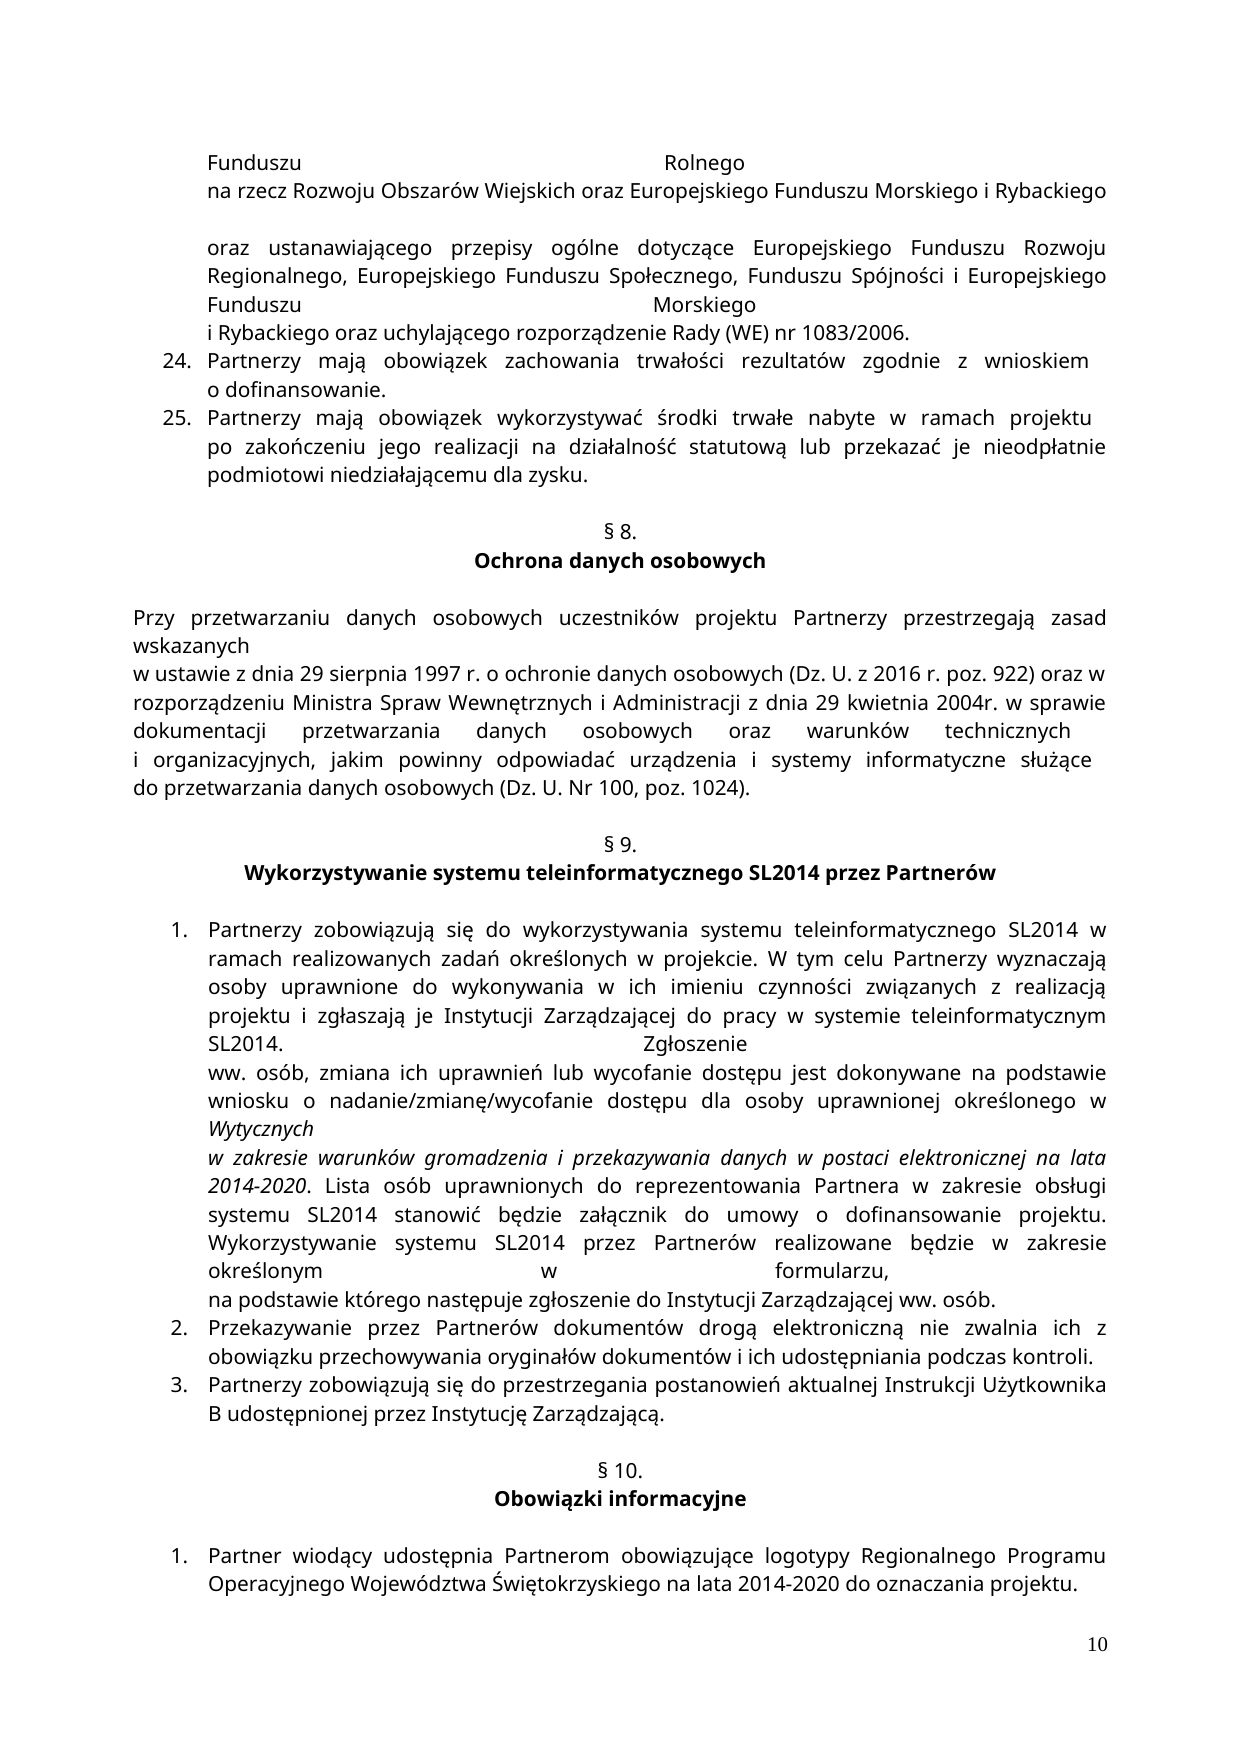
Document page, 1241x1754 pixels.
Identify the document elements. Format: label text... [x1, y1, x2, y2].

list Partnerzy zobowiązują się do przestrzegania postanowień aktualnej Instrukcji Użytkownika B udostępnionej przez Instytucję Zarządzającą. [170, 1370, 1107, 1427]
list Partnerzy mają obowiązek wykorzystywać środki trwałe nabyte w ramach projektu po zakończeniu jego realizacji na działalność statutową lub przekazać je nieodpłatnie podmiotowi niedziałającemu dla zysku. [162, 403, 1107, 489]
list Partner wiodący udostępnia Partnerom obowiązujące logotypy Regionalnego Programu Operacyjnego Województwa Świętokrzyskiego na lata 2014-2020 do oznaczania projektu. [170, 1541, 1107, 1598]
text § 8. [133, 517, 1107, 546]
text Ochrona danych osobowych [133, 546, 1107, 574]
text Wykorzystywanie systemu teleinformatycznego SL2014 przez Partnerów [133, 858, 1107, 887]
text § 10. [133, 1456, 1107, 1484]
text Przy przetwarzaniu danych osobowych uczestników projektu Partnerzy przestrzegają zasad wskazanych w ustawie z dnia 29 sierpnia 1997 r. o ochronie danych osobowych (Dz. U. z 2016 r. poz. 922) oraz w rozporządzeniu Ministra Spraw Wewnętrznych i Administracji z dnia 29 kwietnia 2004r. w sprawie dokumentacji przetwarzania danych osobowych oraz warunków technicznych i organizacyjnych, jakim powinny odpowiadać urządzenia i systemy informatyczne służące do przetwarzania danych osobowych (Dz. U. Nr 100, poz. 1024). [133, 603, 1107, 802]
list Partnerzy mają obowiązek zachowania trwałości rezultatów zgodnie z wnioskiem o dofinansowanie. [162, 347, 1107, 403]
list Przekazywanie przez Partnerów dokumentów drogą elektroniczną nie zwalnia ich z obowiązku przechowywania oryginałów dokumentów i ich udostępniania podczas kontroli. [170, 1313, 1107, 1370]
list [162, 148, 1107, 347]
list Partnerzy zobowiązują się do wykorzystywania systemu teleinformatycznego SL2014 w ramach realizowanych zadań określonych w projekcie. W tym celu Partnerzy wyznaczają osoby uprawnione do wykonywania w ich imieniu czynności związanych z realizacją projektu i zgłaszają je Instytucji Zarządzającej do pracy w systemie teleinformatycznym SL2014. Zgłoszenie ww. osób, zmiana ich uprawnień lub wycofanie dostępu jest dokonywane na podstawie wniosku o nadanie/zmianę/wycofanie dostępu dla osoby uprawnionej określonego w Wytycznych w zakresie warunków gromadzenia i przekazywania danych w postaci elektronicznej na lata 2014-2020. Lista osób uprawnionych do reprezentowania Partnera w zakresie obsługi systemu SL2014 stanowić będzie załącznik do umowy o dofinansowanie projektu. Wykorzystywanie systemu SL2014 przez Partnerów realizowane będzie w zakresie określonym w formularzu, na podstawie którego następuje zgłoszenie do Instytucji Zarządzającej ww. osób. [170, 915, 1107, 1313]
text Obowiązki informacyjne [133, 1484, 1107, 1513]
text § 9. [133, 830, 1107, 858]
